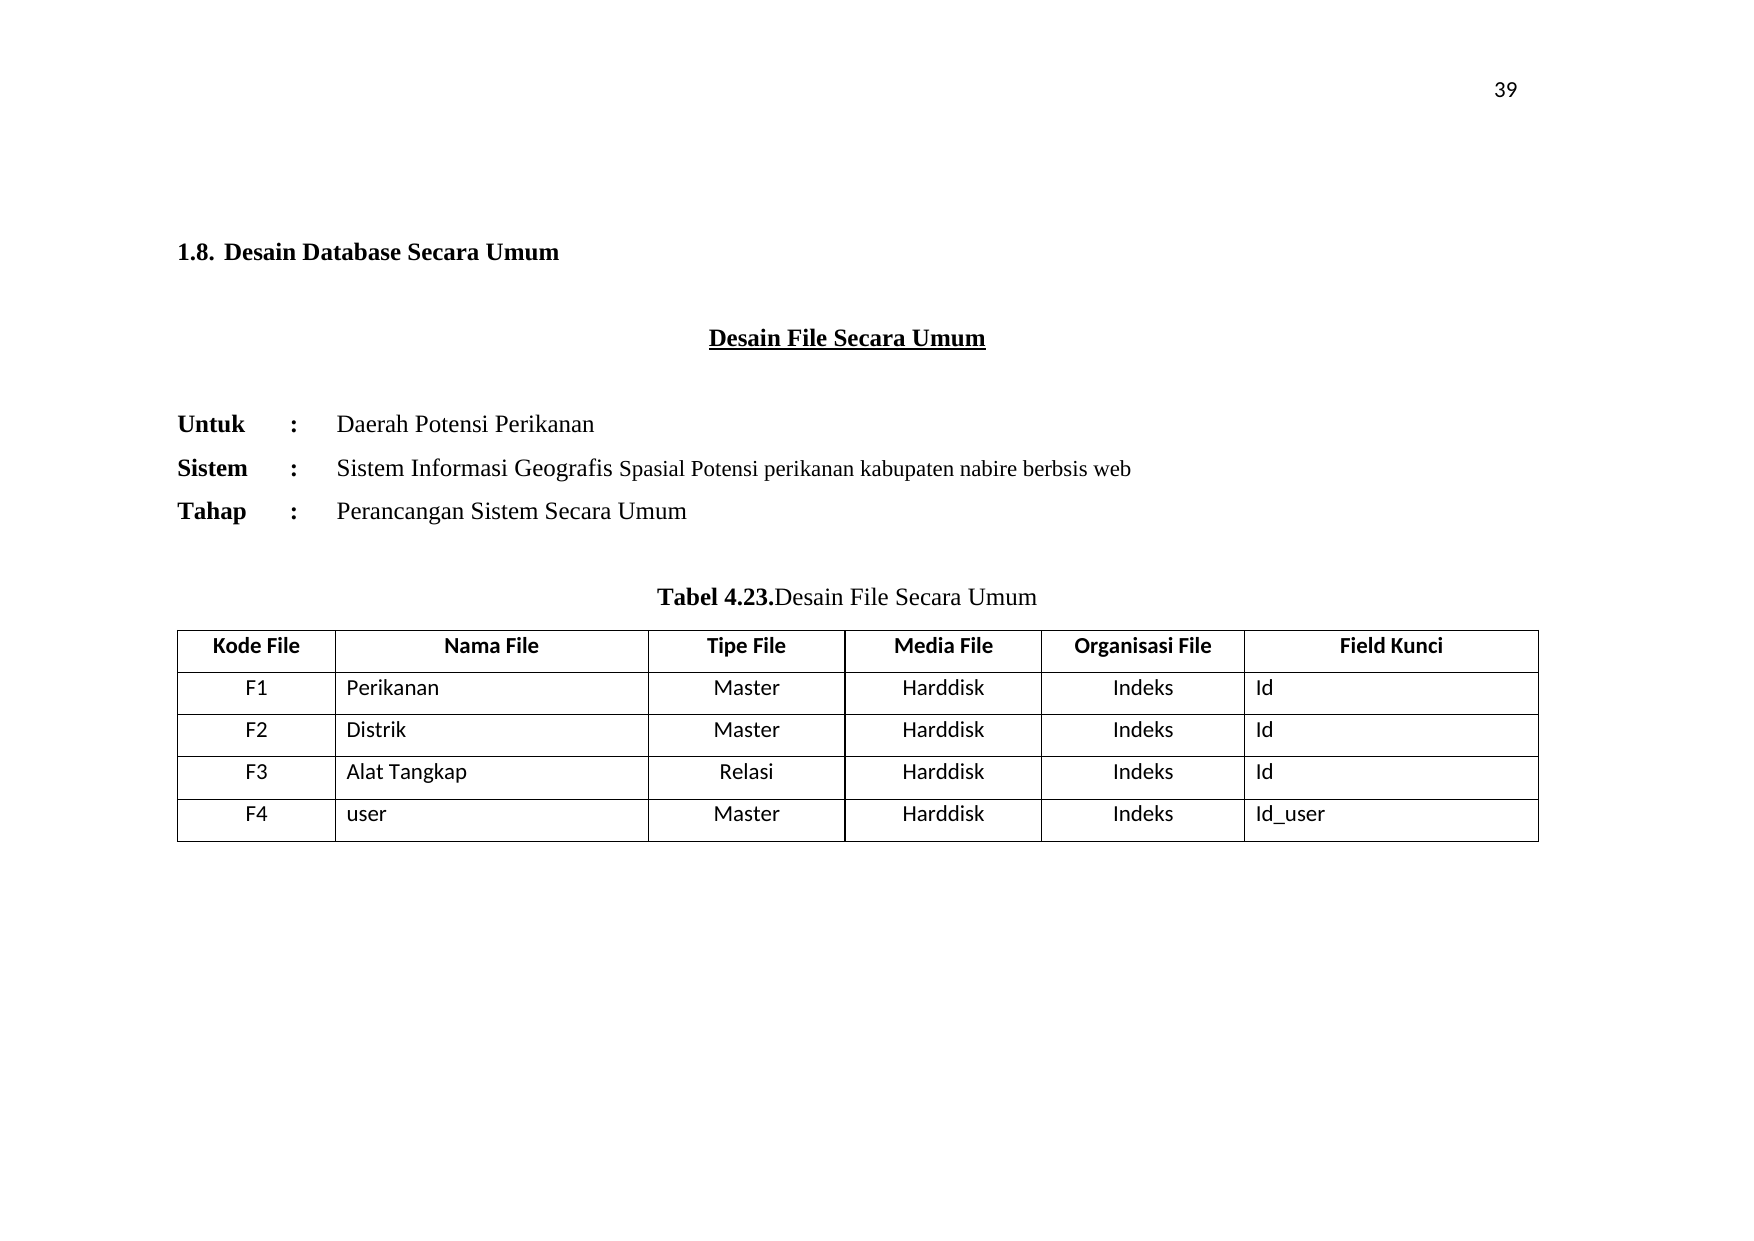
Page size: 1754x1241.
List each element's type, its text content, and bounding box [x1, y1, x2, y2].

text Tabel 4.23.Desain File Secara Umum [177, 582, 1517, 611]
table_cell Indeks [1042, 800, 1244, 841]
table_cell F2 [178, 715, 335, 756]
table_cell Perikanan [336, 673, 648, 714]
table_cell Id [1245, 757, 1538, 798]
table_cell Harddisk [846, 715, 1041, 756]
table_header Nama File [336, 631, 648, 672]
text Sistem : Sistem Informasi Geografis Spasial Potensi perikanan kabupaten nabire berbsis web [177, 453, 1517, 481]
text Untuk : Daerah Potensi Perikanan [177, 409, 1517, 438]
table_cell Harddisk [846, 800, 1041, 841]
text Tahap : Perancangan Sistem Secara Umum [177, 496, 1517, 524]
table_cell Indeks [1042, 715, 1244, 756]
table_cell Id [1245, 673, 1538, 714]
table_cell Id_user [1245, 800, 1538, 841]
table_header Field Kunci [1245, 631, 1538, 672]
table_cell Distrik [336, 715, 648, 756]
table_cell Indeks [1042, 757, 1244, 798]
table_cell F3 [178, 757, 335, 798]
table_cell F4 [178, 800, 335, 841]
table_header Tipe File [649, 631, 844, 672]
text Desain File Secara Umum [177, 323, 1517, 352]
table_cell user [336, 800, 648, 841]
table_cell Master [649, 715, 844, 756]
table_cell Master [649, 673, 844, 714]
table_cell Id [1245, 715, 1538, 756]
table_cell Master [649, 800, 844, 841]
table_cell Harddisk [846, 757, 1041, 798]
table_cell Harddisk [846, 673, 1041, 714]
list Desain Database Secara Umum [177, 237, 1517, 266]
table_cell Alat Tangkap [336, 757, 648, 798]
table_header Media File [846, 631, 1041, 672]
table_header Organisasi File [1042, 631, 1244, 672]
table_cell Relasi [649, 757, 844, 798]
table_header Kode File [178, 631, 335, 672]
table_cell Indeks [1042, 673, 1244, 714]
table_cell F1 [178, 673, 335, 714]
